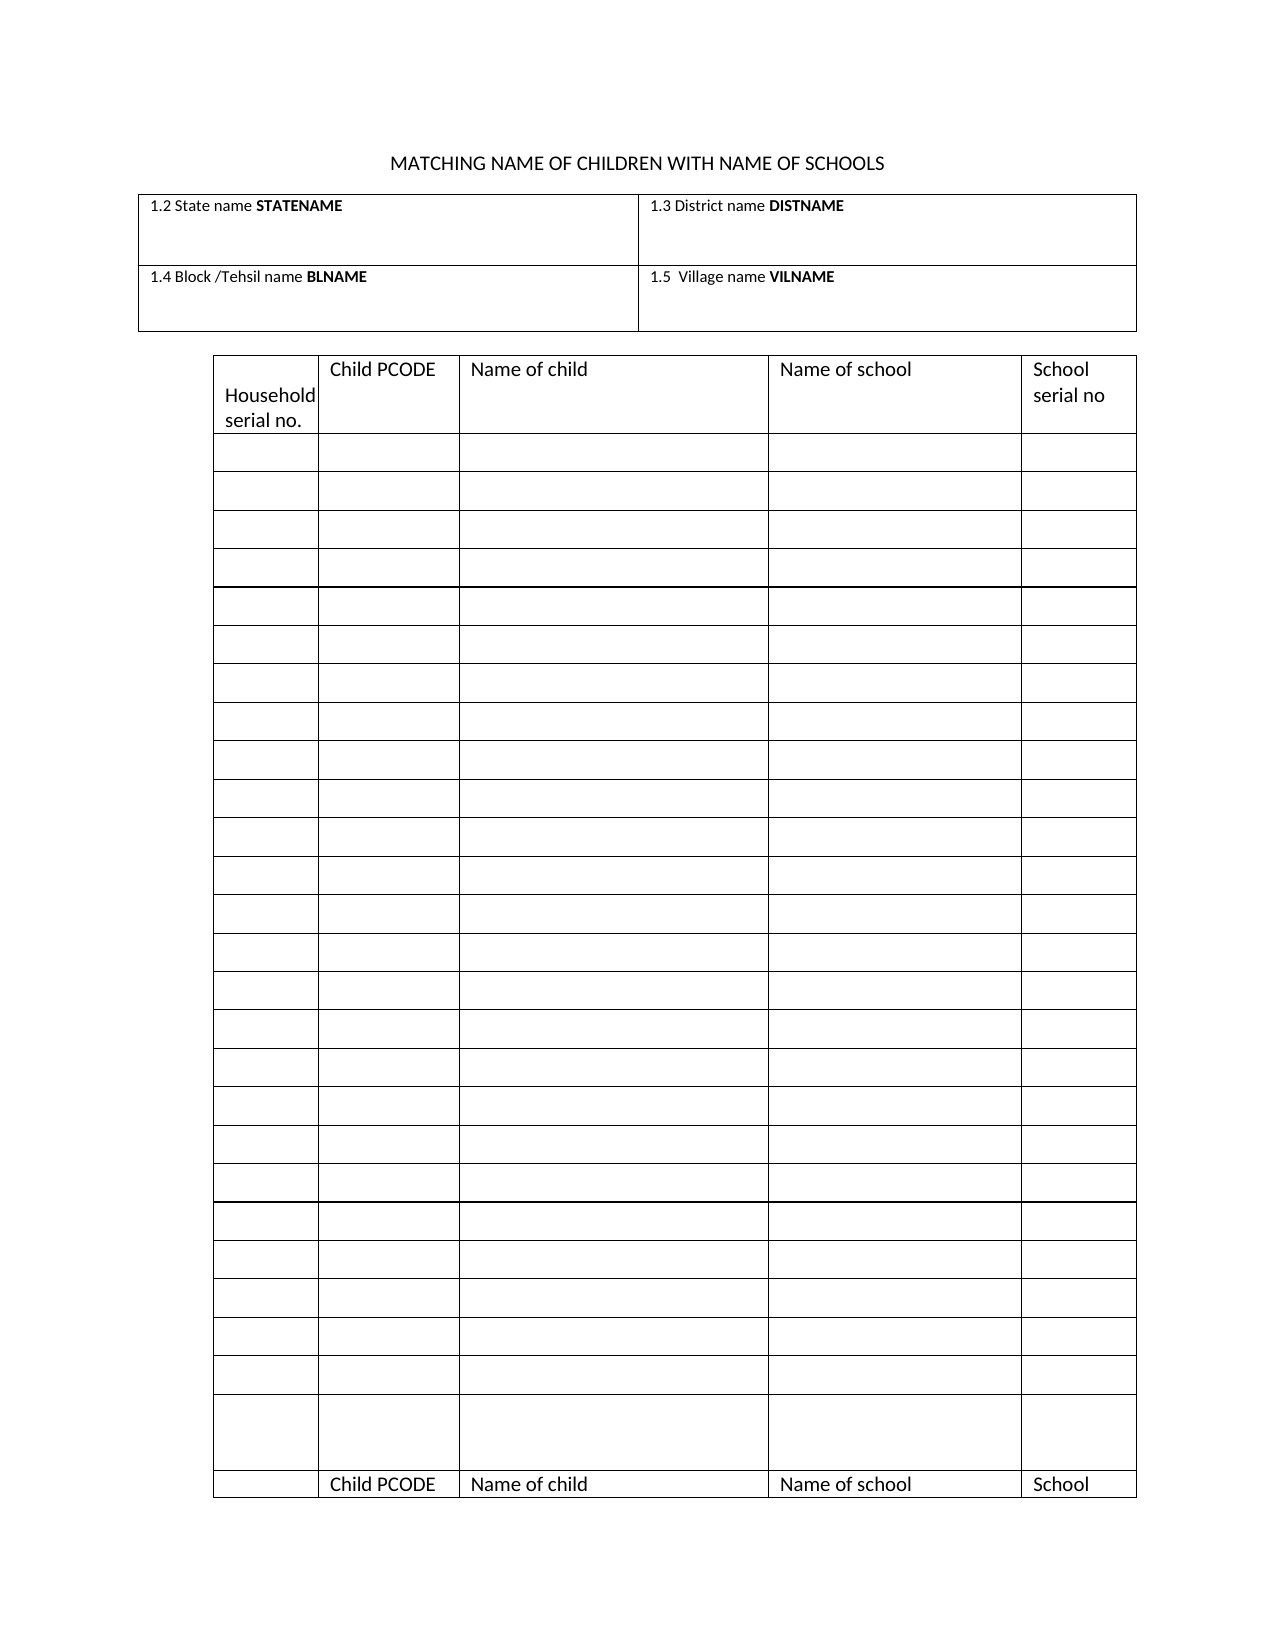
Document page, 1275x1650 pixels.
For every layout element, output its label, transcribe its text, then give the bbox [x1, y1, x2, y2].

table_cell [319, 1395, 459, 1470]
table_cell [460, 434, 768, 471]
table_cell [214, 972, 318, 1009]
table_cell [769, 1356, 1021, 1394]
table_header 1.3 District name DISTNAME [639, 195, 1136, 265]
table_cell [214, 626, 318, 663]
table_cell [319, 741, 459, 779]
table_cell [460, 626, 768, 663]
table_cell [214, 1126, 318, 1163]
table_header School serial no [1022, 356, 1136, 433]
table_cell [460, 1049, 768, 1086]
table_cell [460, 741, 768, 779]
table_cell [214, 1395, 318, 1470]
table_cell [319, 1087, 459, 1124]
table_cell [214, 511, 318, 548]
table_cell [1022, 972, 1136, 1009]
table_cell [214, 1087, 318, 1124]
table_cell [1022, 626, 1136, 663]
table_cell [214, 588, 318, 625]
table_cell [769, 1318, 1021, 1355]
table_cell [1022, 1010, 1136, 1048]
table_cell [769, 588, 1021, 625]
table_cell [214, 780, 318, 817]
table_header Name of child [460, 356, 768, 433]
table_cell [214, 1164, 318, 1201]
table_cell 1.4 Block /Tehsil name BLNAME [139, 266, 638, 331]
table_cell [460, 972, 768, 1009]
table_cell [460, 1164, 768, 1201]
table_cell [1022, 1164, 1136, 1201]
table_cell [214, 857, 318, 894]
table_cell [1022, 857, 1136, 894]
table_cell [1022, 1203, 1136, 1240]
table_cell [460, 934, 768, 971]
table_cell [460, 511, 768, 548]
table_cell [214, 472, 318, 509]
table_cell [319, 626, 459, 663]
table_cell [460, 1087, 768, 1124]
table_cell [319, 472, 459, 509]
table_cell [769, 511, 1021, 548]
table_cell [319, 703, 459, 740]
table_cell [214, 818, 318, 856]
table_cell [1022, 895, 1136, 932]
table_cell [214, 1318, 318, 1355]
table_cell [1022, 549, 1136, 586]
table_header Name of school [769, 356, 1021, 433]
table_cell [1022, 434, 1136, 471]
table_cell [460, 1318, 768, 1355]
table_cell [319, 1279, 459, 1317]
table_cell [319, 549, 459, 586]
table_cell [214, 664, 318, 702]
table_cell [769, 1279, 1021, 1317]
table_cell [460, 895, 768, 932]
table_cell [1022, 703, 1136, 740]
table_cell [214, 434, 318, 471]
table_cell [214, 1203, 318, 1240]
table_cell [214, 703, 318, 740]
table_cell [769, 703, 1021, 740]
table_cell [460, 549, 768, 586]
table_cell [460, 1279, 768, 1317]
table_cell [214, 1471, 318, 1497]
table_cell [214, 934, 318, 971]
table_cell [319, 588, 459, 625]
table_cell [769, 1203, 1021, 1240]
table_cell [319, 972, 459, 1009]
table_cell [769, 895, 1021, 932]
table_cell [319, 1203, 459, 1240]
table_cell [460, 780, 768, 817]
table_cell [319, 1318, 459, 1355]
table_cell [460, 1241, 768, 1278]
table_cell [1022, 818, 1136, 856]
table_cell [769, 434, 1021, 471]
table_cell [769, 1241, 1021, 1278]
table_cell [1022, 780, 1136, 817]
table_cell [214, 1010, 318, 1048]
table_header Household serial no. [214, 356, 318, 433]
table_cell [319, 511, 459, 548]
table_cell [1022, 741, 1136, 779]
table_cell [460, 703, 768, 740]
table_cell [1022, 511, 1136, 548]
table_cell [214, 1241, 318, 1278]
table_cell [319, 1164, 459, 1201]
table_cell [460, 1356, 768, 1394]
table_cell [769, 664, 1021, 702]
table_cell [214, 1279, 318, 1317]
table_cell [460, 857, 768, 894]
table_cell [460, 1126, 768, 1163]
table_cell [460, 472, 768, 509]
table_cell [769, 1087, 1021, 1124]
table_cell [319, 434, 459, 471]
table_cell [319, 1049, 459, 1086]
table_cell [214, 741, 318, 779]
table_cell [319, 664, 459, 702]
table_cell [769, 472, 1021, 509]
table_cell [1022, 1126, 1136, 1163]
table_cell [319, 780, 459, 817]
table_cell [1022, 1279, 1136, 1317]
table_cell [1022, 1318, 1136, 1355]
table_cell [769, 934, 1021, 971]
table_cell [460, 664, 768, 702]
table_cell [769, 1164, 1021, 1201]
table_cell 1.5 Village name VILNAME [639, 266, 1136, 331]
table_cell Name of child [460, 1471, 768, 1497]
table_cell [1022, 1087, 1136, 1124]
table_cell [1022, 472, 1136, 509]
table_cell [769, 549, 1021, 586]
table_cell [319, 818, 459, 856]
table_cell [319, 1471, 459, 1497]
table_cell [769, 626, 1021, 663]
table_cell [1022, 1356, 1136, 1394]
table_cell [319, 1126, 459, 1163]
table_cell [1022, 1241, 1136, 1278]
table_cell Name of school [769, 1471, 1021, 1497]
table_cell [214, 1356, 318, 1394]
table_cell [1022, 1049, 1136, 1086]
table_cell [769, 1010, 1021, 1048]
table_cell [1022, 934, 1136, 971]
table_cell [319, 1241, 459, 1278]
table_cell [1022, 664, 1136, 702]
table_header 1.2 State name STATENAME [139, 195, 638, 265]
table_cell [319, 895, 459, 932]
table_cell [769, 818, 1021, 856]
table_cell [319, 857, 459, 894]
table_cell [769, 1395, 1021, 1470]
table_cell [214, 549, 318, 586]
table_cell School serial no [1022, 1471, 1136, 1497]
table_cell [214, 1049, 318, 1086]
table_cell [1022, 1395, 1136, 1470]
table_cell [214, 895, 318, 932]
table_cell [769, 857, 1021, 894]
table_cell [319, 1356, 459, 1394]
table_cell [769, 1126, 1021, 1163]
table_cell [460, 1010, 768, 1048]
table_cell [769, 741, 1021, 779]
table_cell [460, 1203, 768, 1240]
table_cell [769, 780, 1021, 817]
text MATCHING NAME OF CHILDREN WITH NAME OF SCHOOLS [150, 150, 1125, 175]
table_cell [769, 1049, 1021, 1086]
table_header Child PCODE [319, 356, 459, 433]
table_cell [319, 1010, 459, 1048]
table_cell [460, 1395, 768, 1470]
table_cell [1022, 588, 1136, 625]
table_cell [460, 818, 768, 856]
table_cell [460, 588, 768, 625]
table_cell [769, 972, 1021, 1009]
table_cell [319, 934, 459, 971]
